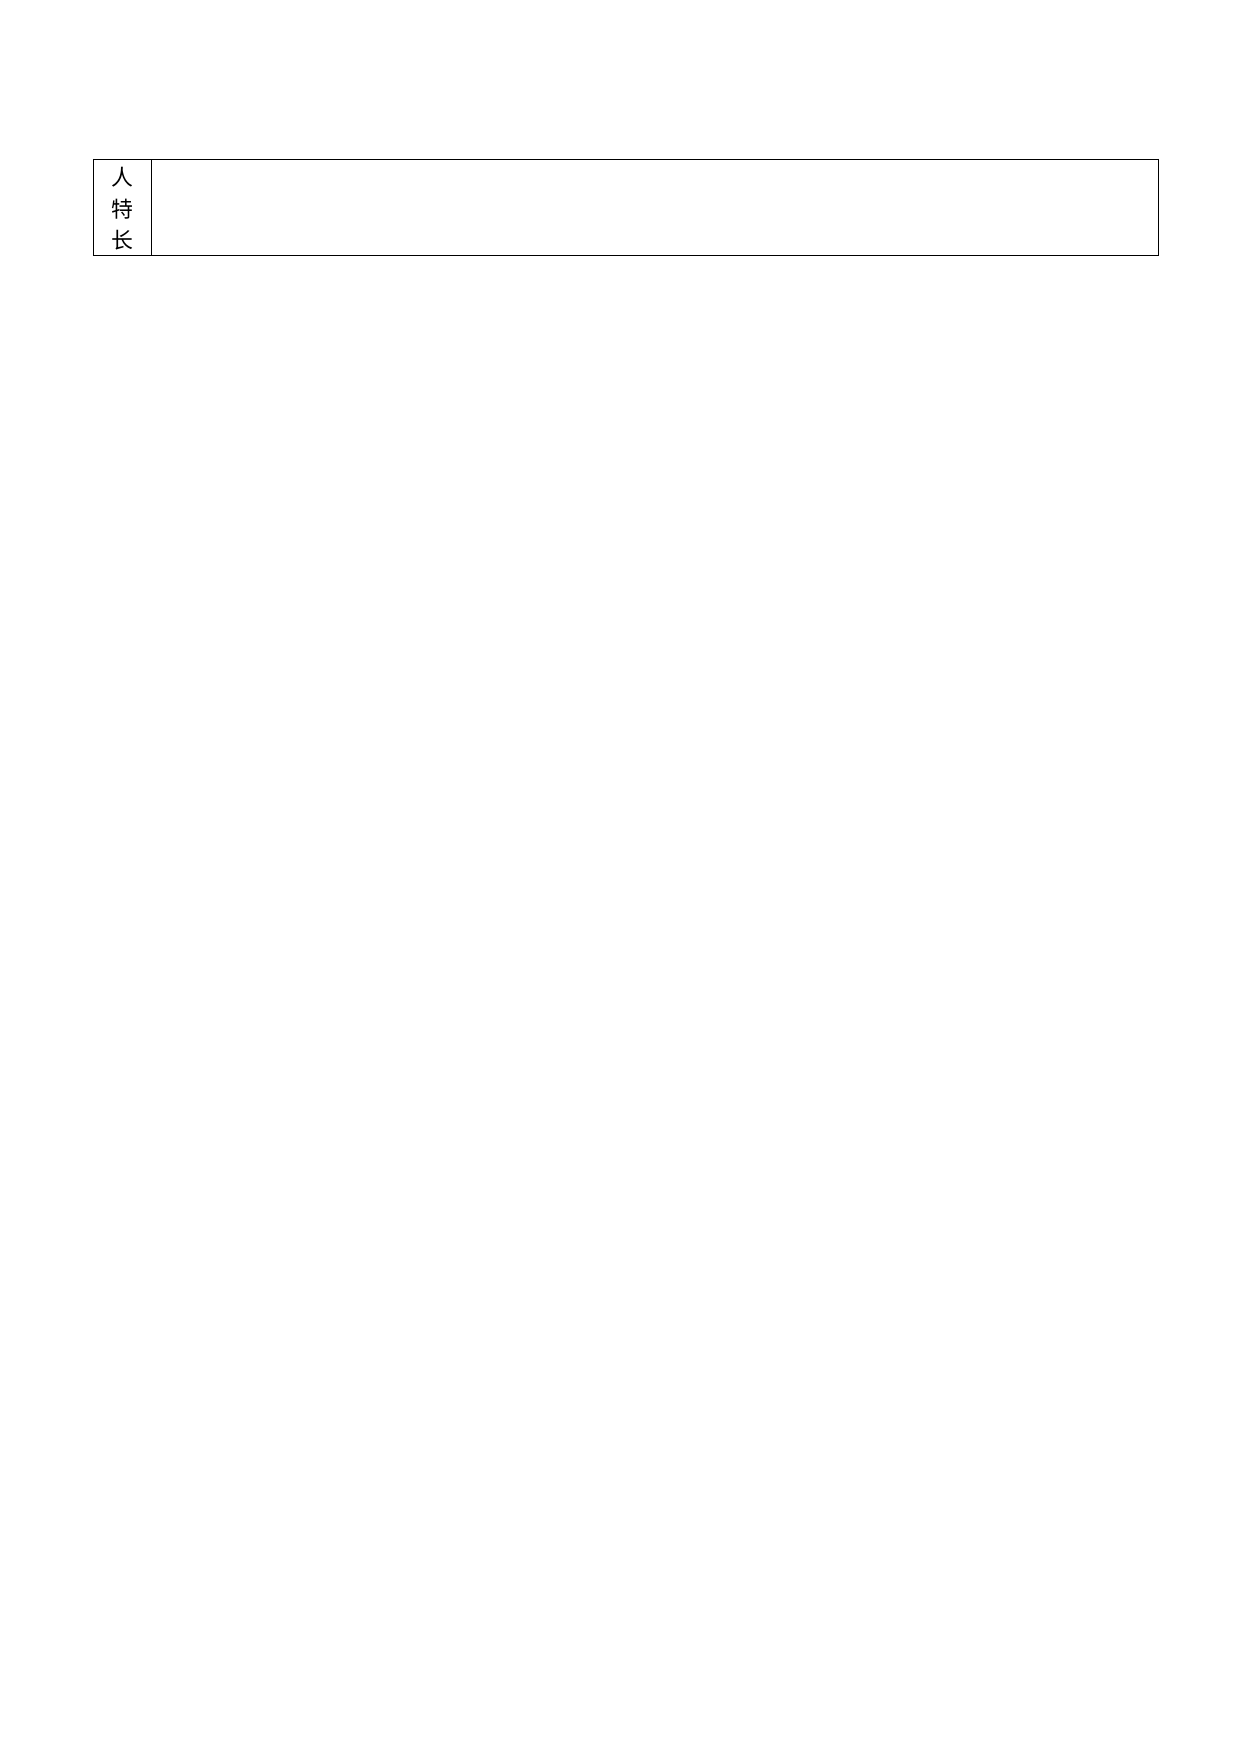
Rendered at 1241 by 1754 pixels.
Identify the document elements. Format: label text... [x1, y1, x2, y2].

table_cell [152, 160, 1158, 255]
table_cell 个人特长 [94, 160, 151, 255]
